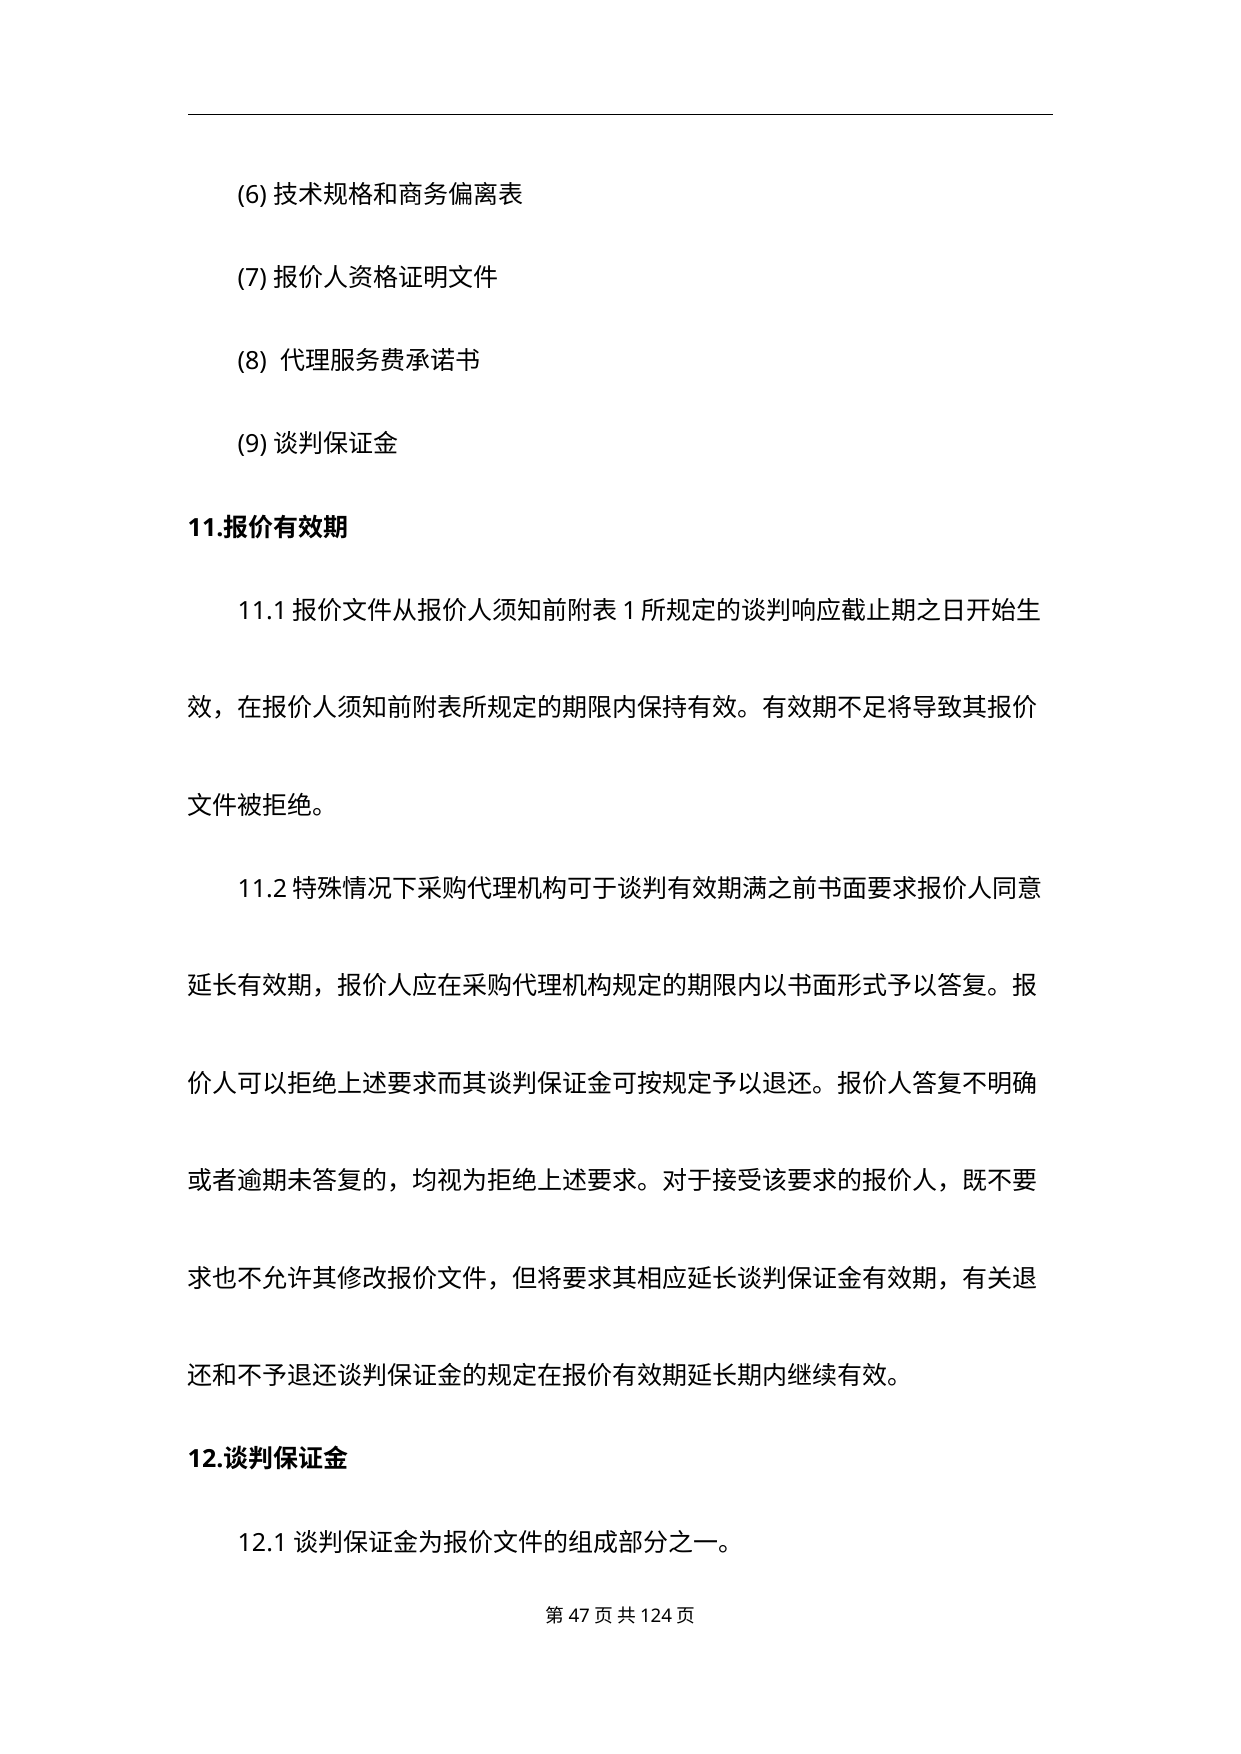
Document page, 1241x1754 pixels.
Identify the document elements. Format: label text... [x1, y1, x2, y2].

text (9) 谈判保证金 [187, 409, 1053, 474]
text 11.报价有效期 [187, 493, 1053, 558]
text (6) 技术规格和商务偏离表 [187, 160, 1053, 225]
text 12.1 谈判保证金为报价文件的组成部分之一。 [187, 1508, 1053, 1573]
text (8) 代理服务费承诺书 [187, 326, 1053, 391]
text 12.谈判保证金 [187, 1424, 1053, 1489]
text (7) 报价人资格证明文件 [187, 243, 1053, 308]
text 11.2特殊情况下采购代理机构可于谈判有效期满之前书面要求报价人同意延长有效期，报价人应在采购代理机构规定的期限内以书面形式予以答复。报价人可以拒绝上述要求而其谈判保证金可按规定予以退还。报价人答复不明确或者逾期未答复的，均视为拒绝上述要求。对于接受该要求的报价人，既不要求也不允许其修改报价文件，但将要求其相应延长谈判保证金有效期，有关退还和不予退还谈判保证金的规定在报价有效期延长期内继续有效。 [187, 854, 1053, 1406]
text 11.1报价文件从报价人须知前附表1所规定的谈判响应截止期之日开始生效，在报价人须知前附表所规定的期限内保持有效。有效期不足将导致其报价文件被拒绝。 [187, 576, 1053, 836]
